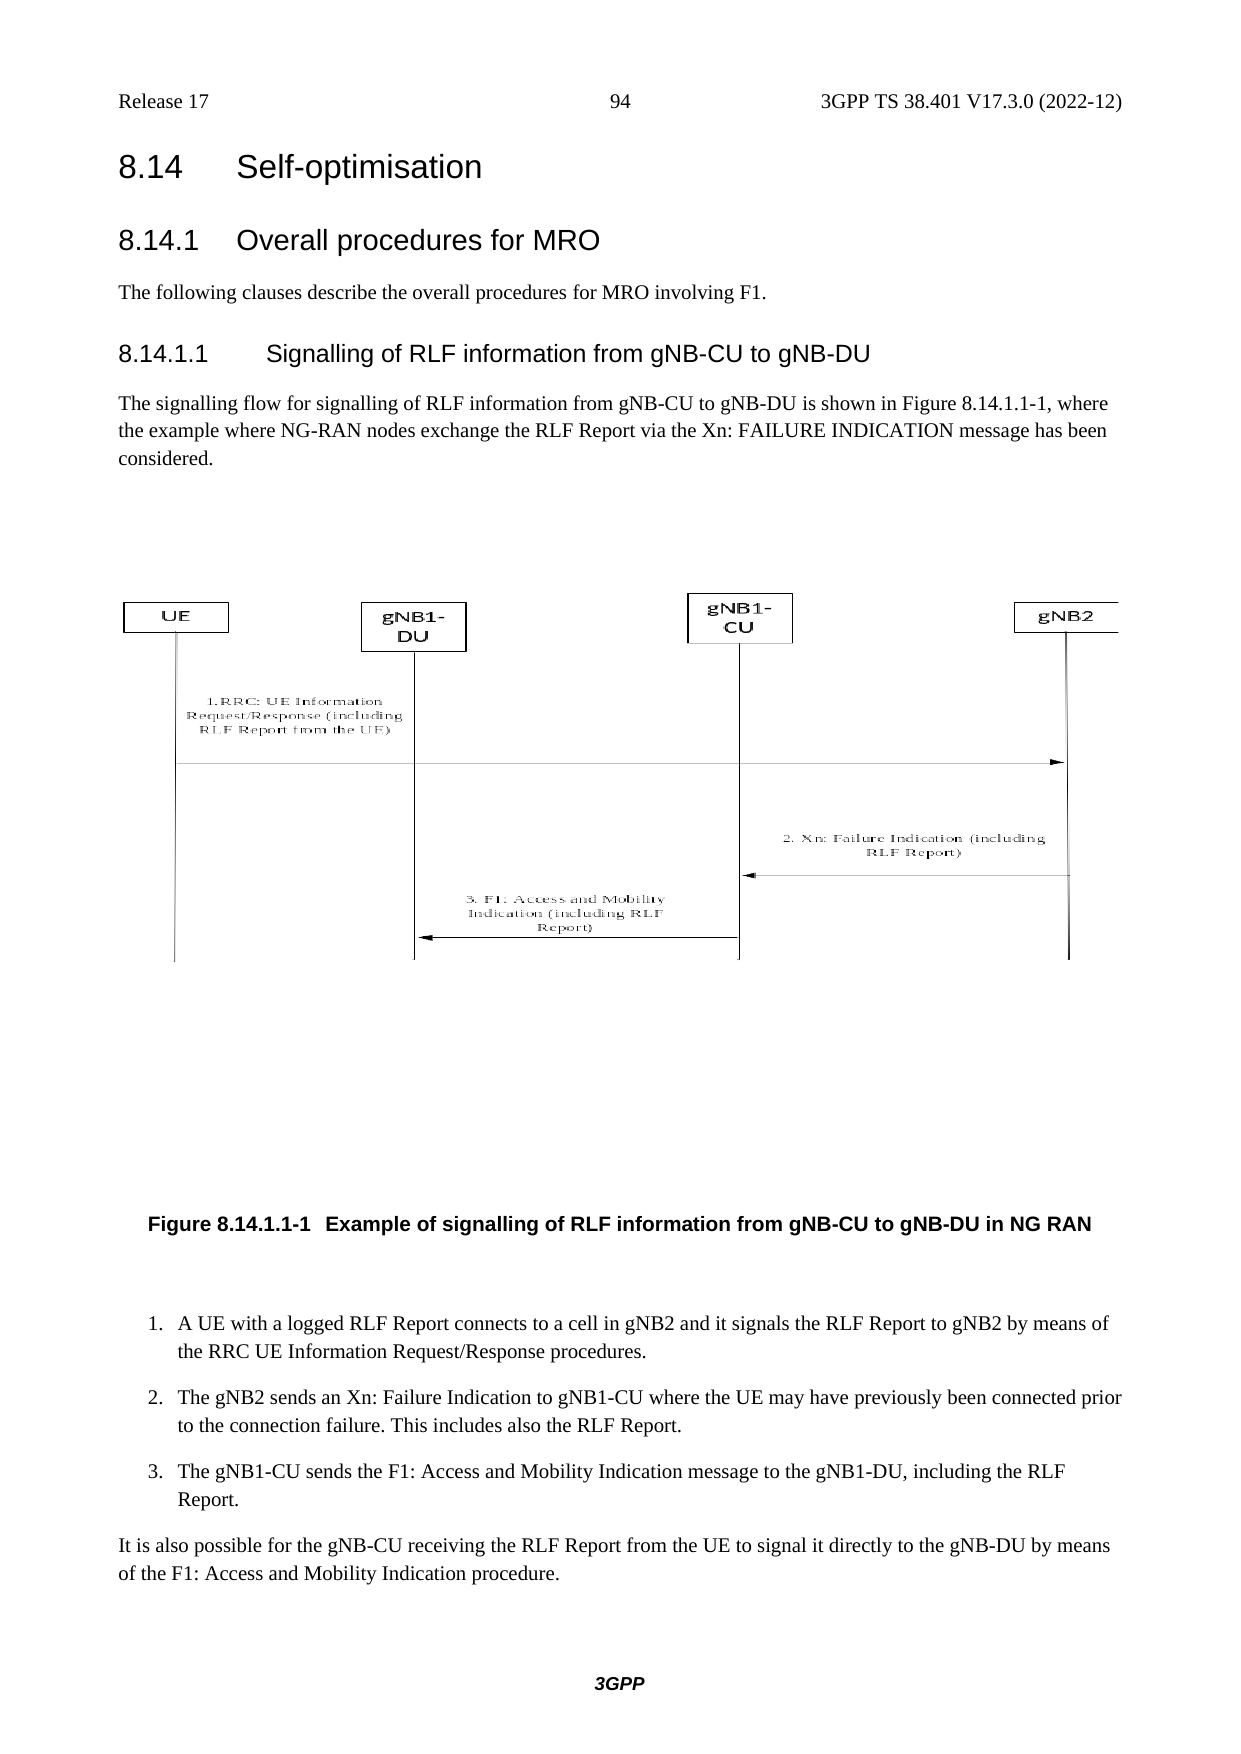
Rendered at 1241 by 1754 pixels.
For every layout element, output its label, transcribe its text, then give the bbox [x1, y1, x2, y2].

text 3. The gNB1-CU sends the F1: Access and Mobility Indication message to the gNB1-DU, including the RLF Report. [148, 1459, 1122, 1511]
subtitle 8.14.1 Overall procedures for MRO [118, 223, 1122, 256]
text It is also possible for the gNB-CU receiving the RLF Report from the UE to signal it directly to the gNB-DU by means of the F1: Access and Mobility Indication procedure. [118, 1533, 1122, 1584]
text The following clauses describe the overall procedures for MRO involving F1. [118, 280, 1122, 304]
text 1. A UE with a logged RLF Report connects to a cell in gNB2 and it signals the RLF Report to gNB2 by means of the RRC UE Information Request/Response procedures. [148, 1311, 1122, 1363]
subtitle 8.14.1.1 Signalling of RLF information from gNB-CU to gNB-DU [118, 339, 1122, 368]
text Figure 8.14.1.1-1 Example of signalling of RLF information from gNB-CU to gNB-DU in NG RAN [118, 1212, 1122, 1236]
text 2. The gNB2 sends an Xn: Failure Indication to gNB1-CU where the UE may have previously been connected prior to the connection failure. This includes also the RLF Report. [148, 1385, 1122, 1437]
subtitle 8.14 Self-optimisation [118, 147, 1122, 186]
text The signalling flow for signalling of RLF information from gNB-CU to gNB-DU is shown in Figure 8.14.1.1-1, where the example where NG-RAN nodes exchange the RLF Report via the Xn: FAILURE INDICATION message has been considered. [118, 391, 1122, 470]
